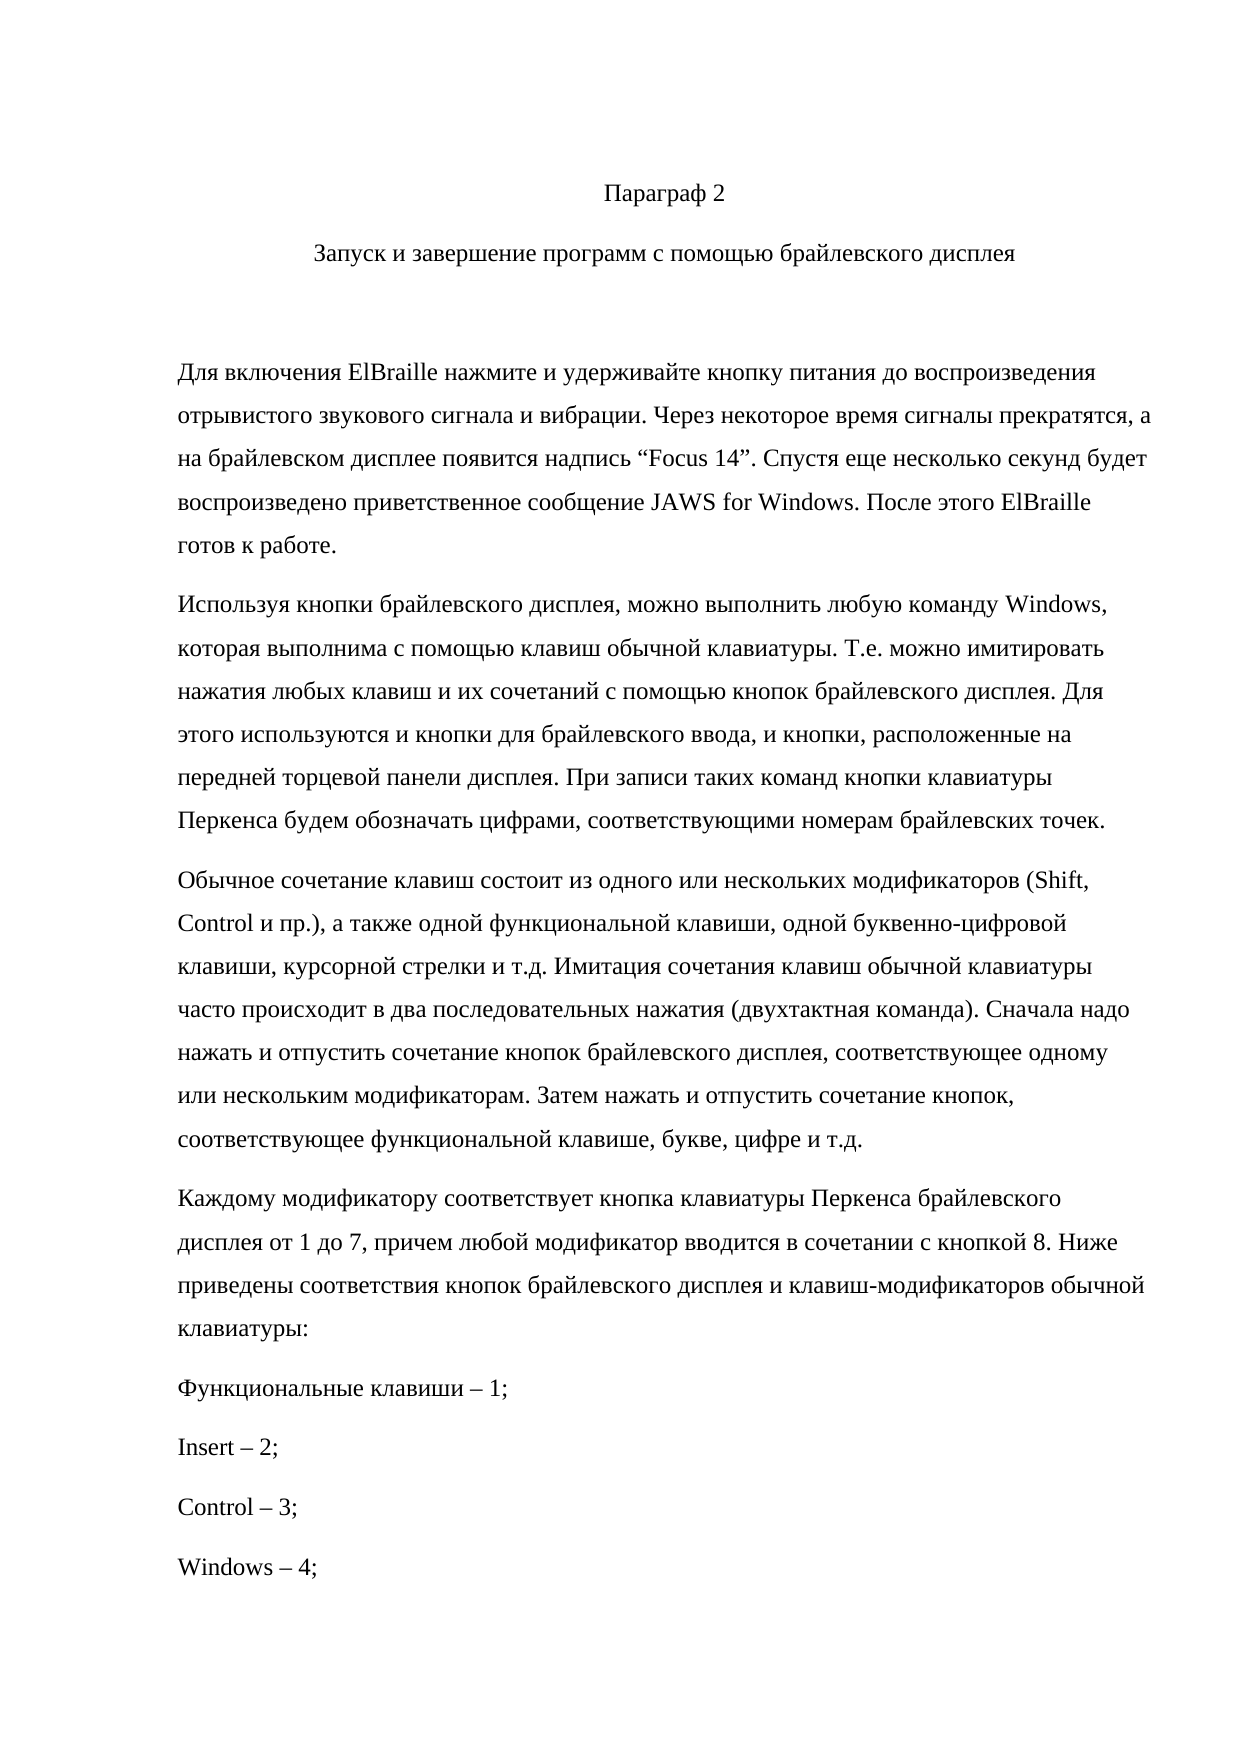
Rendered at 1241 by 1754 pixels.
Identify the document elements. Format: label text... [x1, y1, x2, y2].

text Windows – 4; [177, 1552, 1152, 1581]
text Insert – 2; [177, 1432, 1152, 1461]
text Control – 3; [177, 1492, 1152, 1521]
text Каждому модификатору соответствует кнопка клавиатуры Перкенса брайлевского дисплея от 1 до 7, причем любой модификатор вводится в сочетании с кнопкой 8. Ниже приведены соответствия кнопок брайлевского дисплея и клавиш-модификаторов обычной клавиатуры: [177, 1183, 1152, 1342]
text Для включения ElBraille нажмите и удерживайте кнопку питания до воспроизведения отрывистого звукового сигнала и вибрации. Через некоторое время сигналы прекратятся, а на брайлевском дисплее появится надпись “Focus 14”. Спустя еще несколько секунд будет воспроизведено приветственное сообщение JAWS for Windows. После этого ElBraille готов к работе. [177, 357, 1152, 558]
text Используя кнопки брайлевского дисплея, можно выполнить любую команду Windows, которая выполнима с помощью клавиш обычной клавиатуры. Т.е. можно имитировать нажатия любых клавиш и их сочетаний с помощью кнопок брайлевского дисплея. Для этого используются и кнопки для брайлевского ввода, и кнопки, расположенные на передней торцевой панели дисплея. При записи таких команд кнопки клавиатуры Перкенса будем обозначать цифрами, соответствующими номерам брайлевских точек. [177, 589, 1152, 834]
text Обычное сочетание клавиш состоит из одного или нескольких модификаторов (Shift, Control и пр.), а также одной функциональной клавиши, одной буквенно-цифровой клавиши, курсорной стрелки и т.д. Имитация сочетания клавиш обычной клавиатуры часто происходит в два последовательных нажатия (двухтактная команда). Сначала надо нажать и отпустить сочетание кнопок брайлевского дисплея, соответствующее одному или нескольким модификаторам. Затем нажать и отпустить сочетание кнопок, соответствующее функциональной клавише, букве, цифре и т.д. [177, 865, 1152, 1152]
text Запуск и завершение программ с помощью брайлевского дисплея [177, 238, 1152, 266]
text Функциональные клавиши – 1; [177, 1373, 1152, 1401]
text Параграф 2 [177, 178, 1152, 207]
